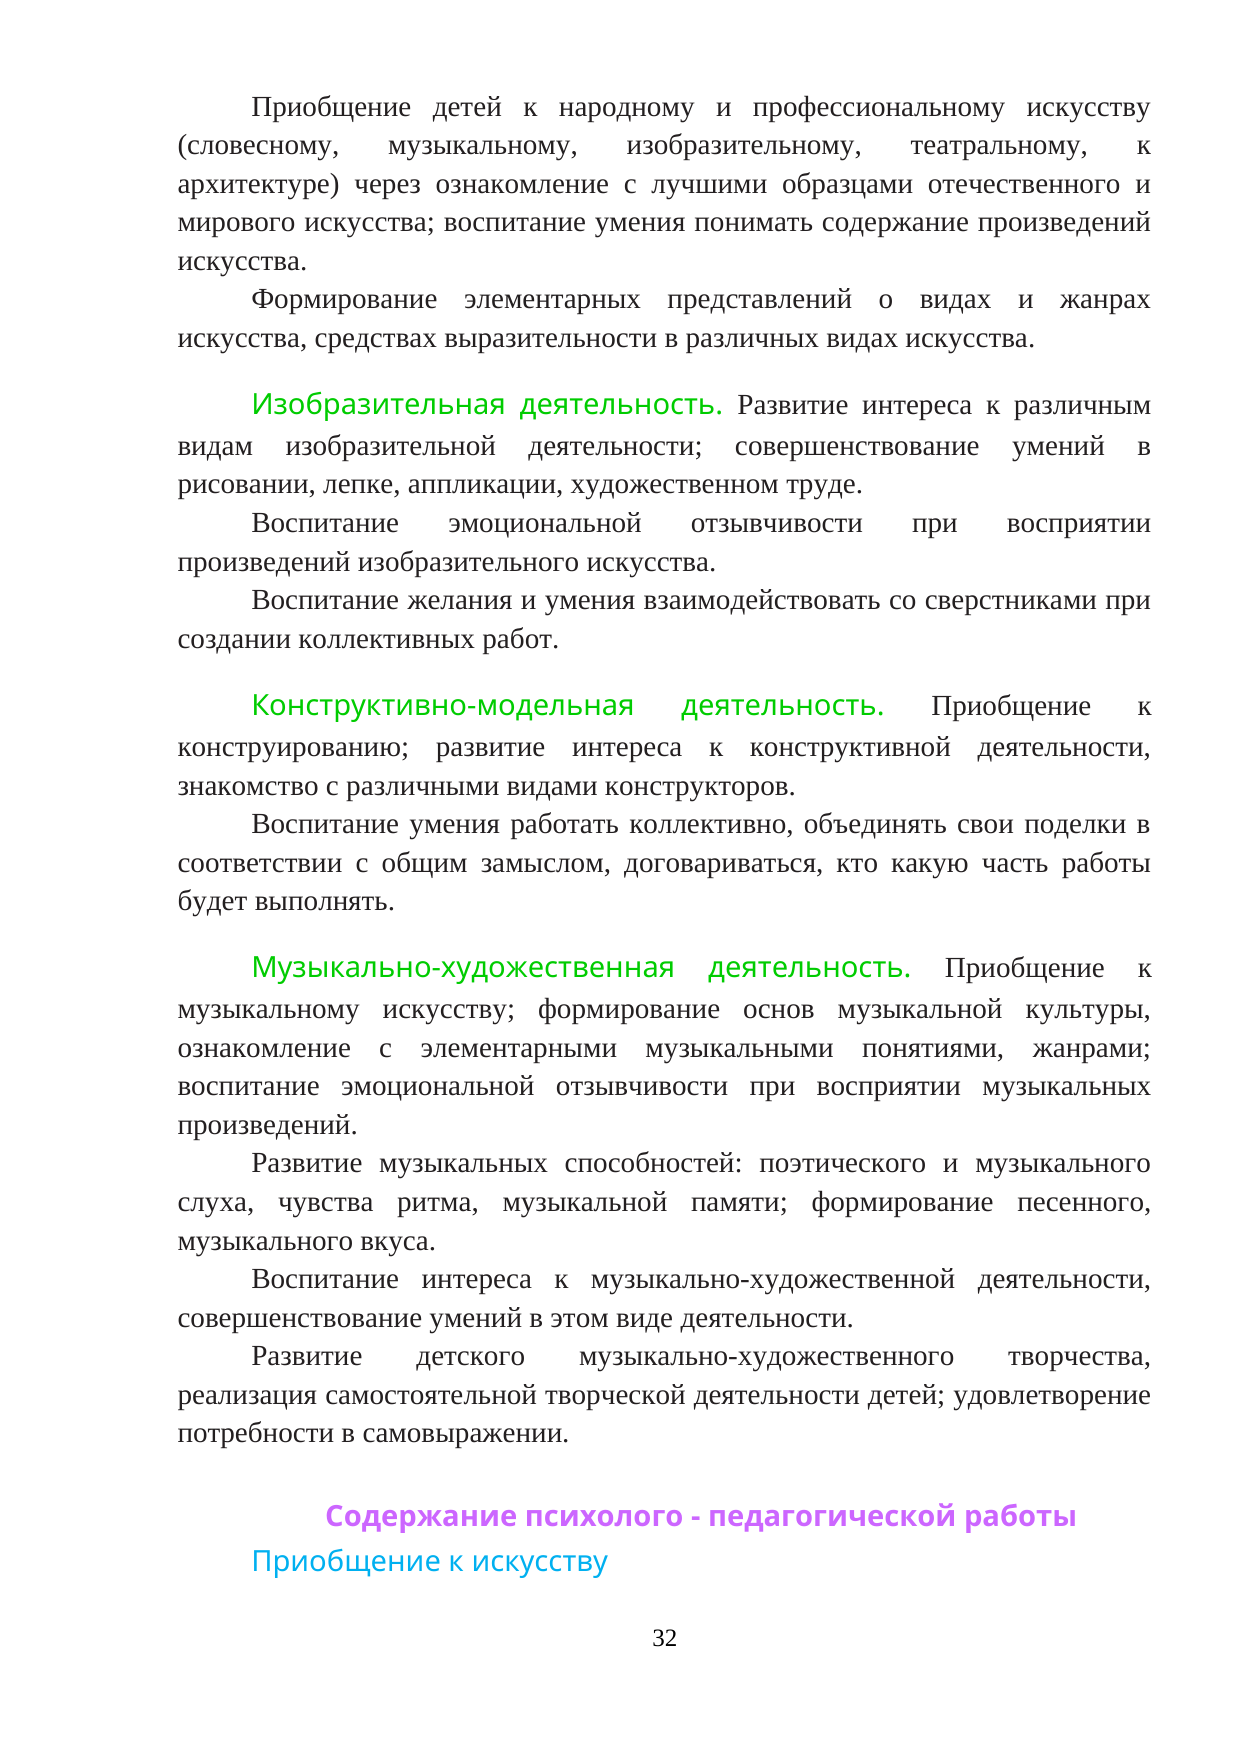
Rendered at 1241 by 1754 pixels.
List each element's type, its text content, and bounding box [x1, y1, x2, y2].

text Конструктивно-модельная деятельность. Приобщение к конструированию; развитие интереса к конструктивной деятельности, знакомство с различными видами конструкторов. [177, 684, 1152, 801]
text Воспитание эмоциональной отзывчивости при восприятии произведений изобразительного искусства. [177, 505, 1152, 577]
text Приобщение к искусству [177, 1541, 1152, 1580]
text Содержание психолого - педагогической работы [177, 1495, 1152, 1534]
text Воспитание желания и умения взаимодействовать со сверстниками при создании коллективных работ. [177, 582, 1152, 654]
text Музыкально-художественная деятельность. Приобщение к музыкальному искусству; формирование основ музыкальной культуры, ознакомление с элементарными музыкальными понятиями, жанрами; воспитание эмоциональной отзывчивости при восприятии музыкальных произведений. [177, 947, 1152, 1141]
text Изобразительная деятельность. Развитие интереса к различным видам изобразительной деятельности; совершенствование умений в рисовании, лепке, аппликации, художественном труде. [177, 383, 1152, 500]
text Формирование элементарных представлений о видах и жанрах искусства, средствах выразительности в различных видах искусства. [177, 281, 1152, 353]
text Воспитание умения работать коллективно, объединять свои поделки в соответствии с общим замыслом, договариваться, кто какую часть работы будет выполнять. [177, 806, 1152, 917]
text Воспитание интереса к музыкально-художественной деятельности, совершенствование умений в этом виде деятельности. [177, 1261, 1152, 1333]
text Развитие детского музыкально-художественного творчества, реализация самостоятельной творческой деятельности детей; удовлетворение потребности в самовыражении. [177, 1338, 1152, 1449]
text Приобщение детей к народному и профессиональному искусству (словесному, музыкальному, изобразительному, театральному, к архитектуре) через ознакомление с лучшими образцами отечественного и мирового искусства; воспитание умения понимать содержание произведений искусства. [177, 89, 1152, 276]
text Развитие музыкальных способностей: поэтического и музыкального слуха, чувства ритма, музыкальной памяти; формирование песенного, музыкального вкуса. [177, 1146, 1152, 1256]
